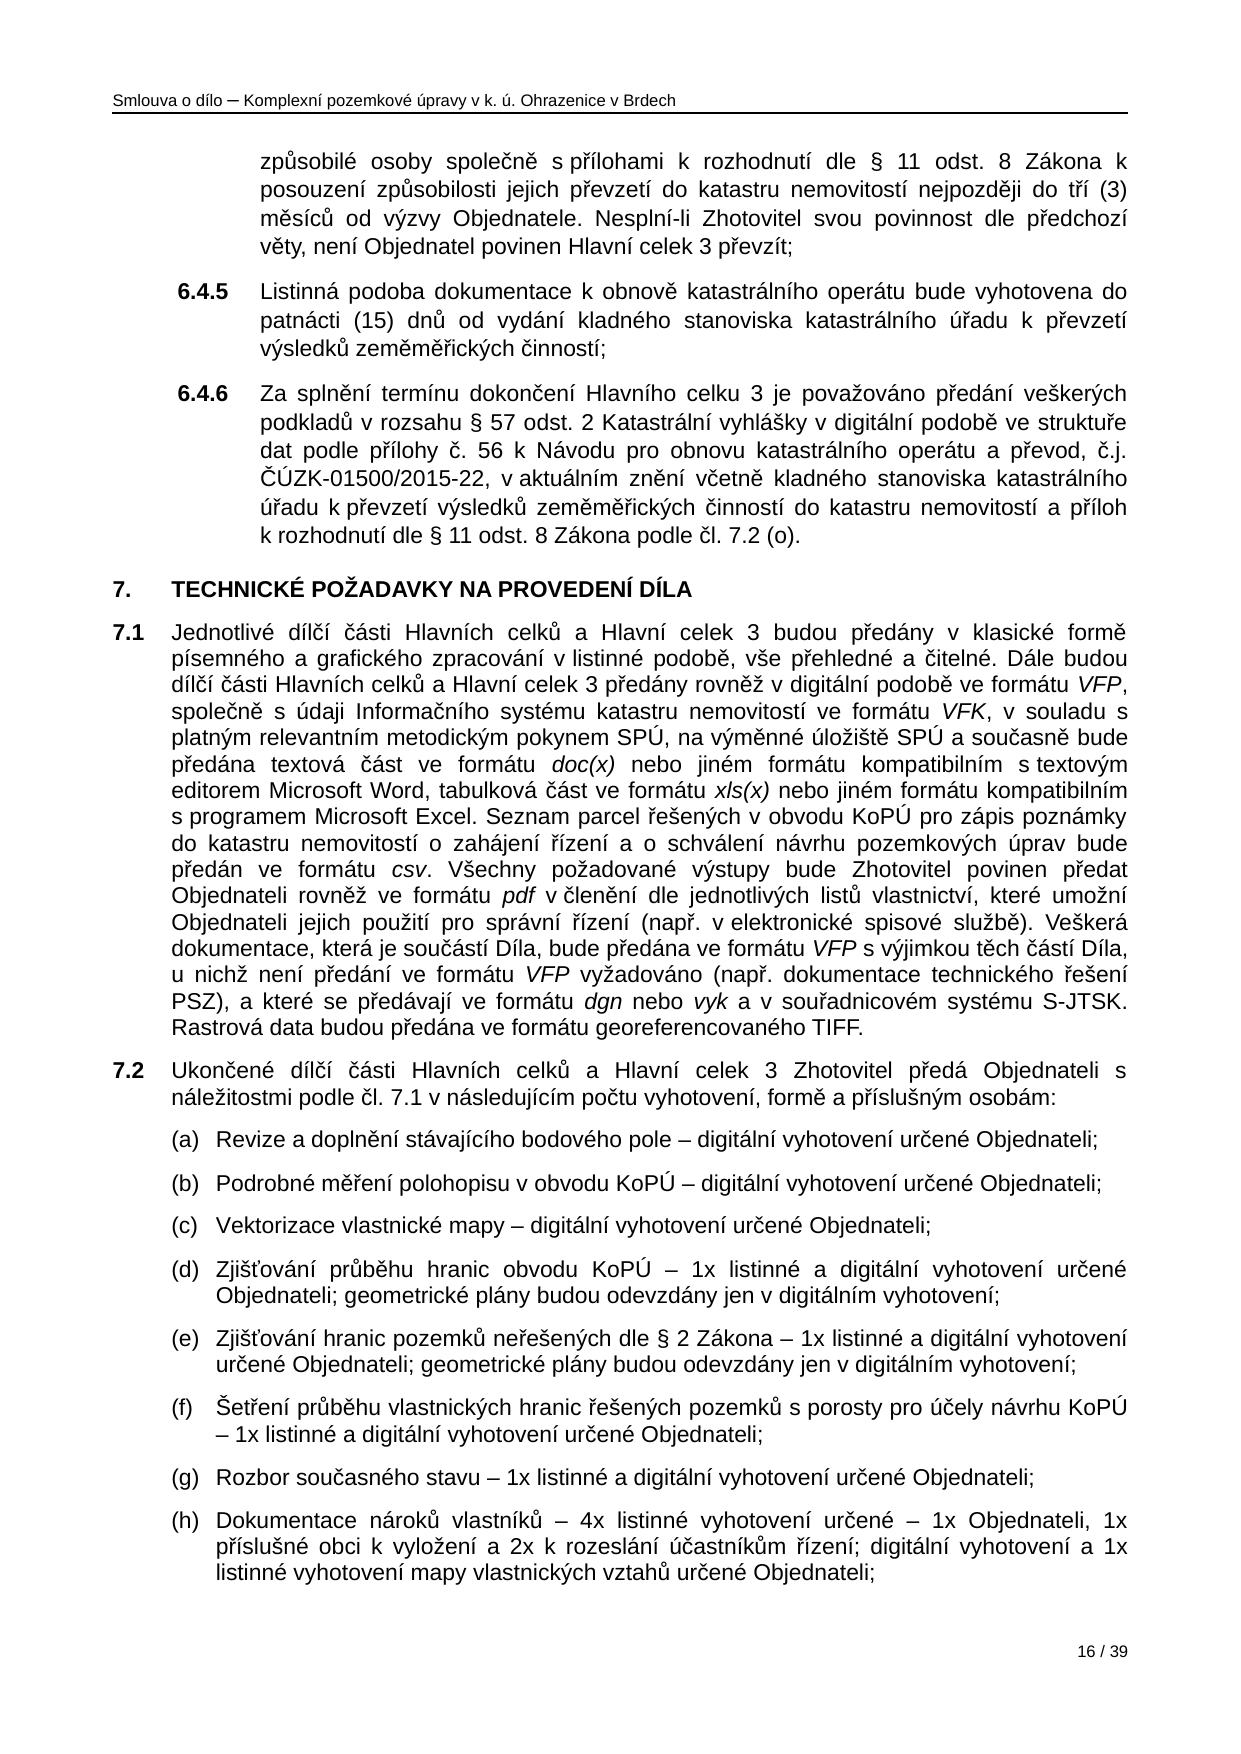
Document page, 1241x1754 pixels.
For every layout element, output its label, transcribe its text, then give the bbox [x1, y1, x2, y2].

list Dokumentace nároků vlastníků – 4x listinné vyhotovení určené – 1x Objednateli, 1x příslušné obci k vyložení a 2x k rozeslání účastníkům řízení; digitální vyhotovení a 1x listinné vyhotovení mapy vlastnických vztahů určené Objednateli; [171, 1507, 1128, 1586]
list Vektorizace vlastnické mapy – digitální vyhotovení určené Objednateli; [171, 1212, 1128, 1239]
text Jednotlivé dílčí části Hlavních celků a Hlavní celek 3 budou předány v klasické formě písemného a grafického zpracování v listinné podobě, vše přehledné a čitelné. Dále budou dílčí části Hlavních celků a Hlavní celek 3 předány rovněž v digitální podobě ve formátu VFP, společně s údaji Informačního systému katastru nemovitostí ve formátu VFK, v souladu s platným relevantním metodickým pokynem SPÚ, na výměnné úložiště SPÚ a současně bude předána textová část ve formátu doc(x) nebo jiném formátu kompatibilním s textovým editorem Microsoft Word, tabulková část ve formátu xls(x) nebo jiném formátu kompatibilním s programem Microsoft Excel. Seznam parcel řešených v obvodu KoPÚ pro zápis poznámky do katastru nemovitostí o zahájení řízení a o schválení návrhu pozemkových úprav bude předán ve formátu csv. Všechny požadované výstupy bude Zhotovitel povinen předat Objednateli rovněž ve formátu pdf v členění dle jednotlivých listů vlastnictví, které umožní Objednateli jejich použití pro správní řízení (např. v elektronické spisové službě). Veškerá dokumentace, která je součástí Díla, bude předána ve formátu VFP s výjimkou těch částí Díla, u nichž není předání ve formátu VFP vyžadováno (např. dokumentace technického řešení PSZ), a které se předávají ve formátu dgn nebo vyk a v souřadnicovém systému S-JTSK. Rastrová data budou předána ve formátu georeferencovaného TIFF. [112, 619, 1128, 1040]
text Ukončené dílčí části Hlavních celků a Hlavní celek 3 Zhotovitel předá Objednateli s náležitostmi podle čl. 7.1 v následujícím počtu vyhotovení, formě a příslušným osobám: [112, 1057, 1128, 1110]
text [177, 148, 1128, 259]
list Podrobné měření polohopisu v obvodu KoPÚ – digitální vyhotovení určené Objednateli; [171, 1169, 1128, 1196]
list Rozbor současného stavu – 1x listinné a digitální vyhotovení určené Objednateli; [171, 1464, 1128, 1490]
list Zjišťování hranic pozemků neřešených dle § 2 Zákona – 1x listinné a digitální vyhotovení určené Objednateli; geometrické plány budou odevzdány jen v digitálním vyhotovení; [171, 1325, 1128, 1378]
text Technické požadavky na provedení díla [112, 576, 1128, 602]
text Za splnění termínu dokončení Hlavního celku 3 je považováno předání veškerých podkladů v rozsahu § 57 odst. 2 Katastrální vyhlášky v digitální podobě ve struktuře dat podle přílohy č. 56 k Návodu pro obnovu katastrálního operátu a převod, č.j. ČÚZK-01500/2015-22, v aktuálním znění včetně kladného stanoviska katastrálního úřadu k převzetí výsledků zeměměřických činností do katastru nemovitostí a příloh k rozhodnutí dle § 11 odst. 8 Zákona podle čl. 7.2 (o). [177, 380, 1128, 549]
text Listinná podoba dokumentace k obnově katastrálního operátu bude vyhotovena do patnácti (15) dnů od vydání kladného stanoviska katastrálního úřadu k převzetí výsledků zeměměřických činností; [177, 278, 1128, 361]
list Zjišťování průběhu hranic obvodu KoPÚ – 1x listinné a digitální vyhotovení určené Objednateli; geometrické plány budou odevzdány jen v digitálním vyhotovení; [171, 1256, 1128, 1308]
list Revize a doplnění stávajícího bodového pole – digitální vyhotovení určené Objednateli; [171, 1126, 1128, 1153]
list Šetření průběhu vlastnických hranic řešených pozemků s porosty pro účely návrhu KoPÚ – 1x listinné a digitální vyhotovení určené Objednateli; [171, 1394, 1128, 1447]
